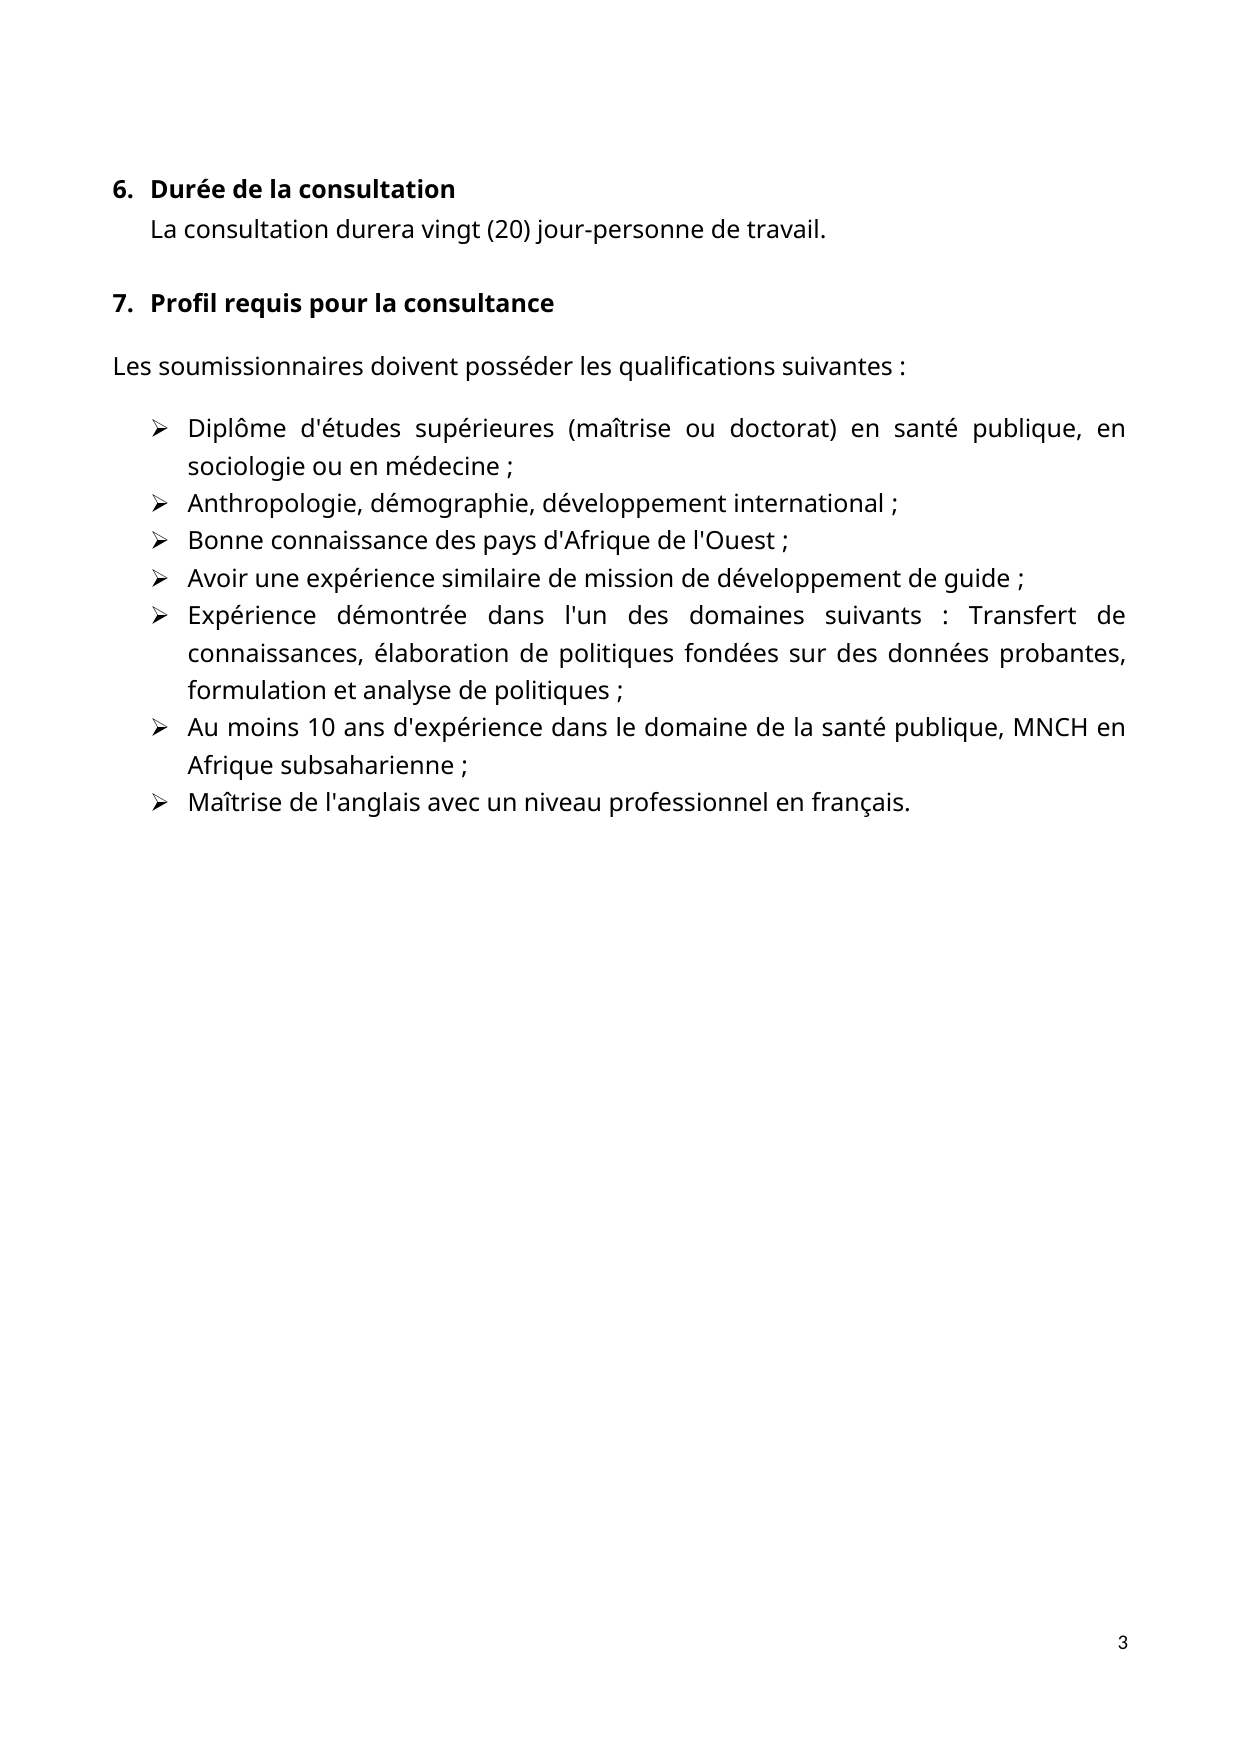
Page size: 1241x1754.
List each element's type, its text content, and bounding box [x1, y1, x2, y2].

list Maîtrise de l'anglais avec un niveau professionnel en français. [150, 785, 1128, 819]
list Diplôme d'études supérieures (maîtrise ou doctorat) en santé publique, en sociologie ou en médecine ; [150, 411, 1128, 482]
list Anthropologie, démographie, développement international ; [150, 486, 1128, 520]
list Expérience démontrée dans l'un des domaines suivants : Transfert de connaissances, élaboration de politiques fondées sur des données probantes, formulation et analyse de politiques ; [150, 598, 1128, 707]
list Profil requis pour la consultance [112, 286, 1128, 320]
list Bonne connaissance des pays d'Afrique de l'Ouest ; [150, 523, 1128, 557]
list La consultation durera vingt (20) jour-personne de travail. [150, 211, 1128, 245]
list Durée de la consultation [112, 172, 1128, 206]
list Avoir une expérience similaire de mission de développement de guide ; [150, 560, 1128, 594]
text Les soumissionnaires doivent posséder les qualifications suivantes : [112, 348, 1128, 382]
list Au moins 10 ans d'expérience dans le domaine de la santé publique, MNCH en Afrique subsaharienne ; [150, 710, 1128, 781]
